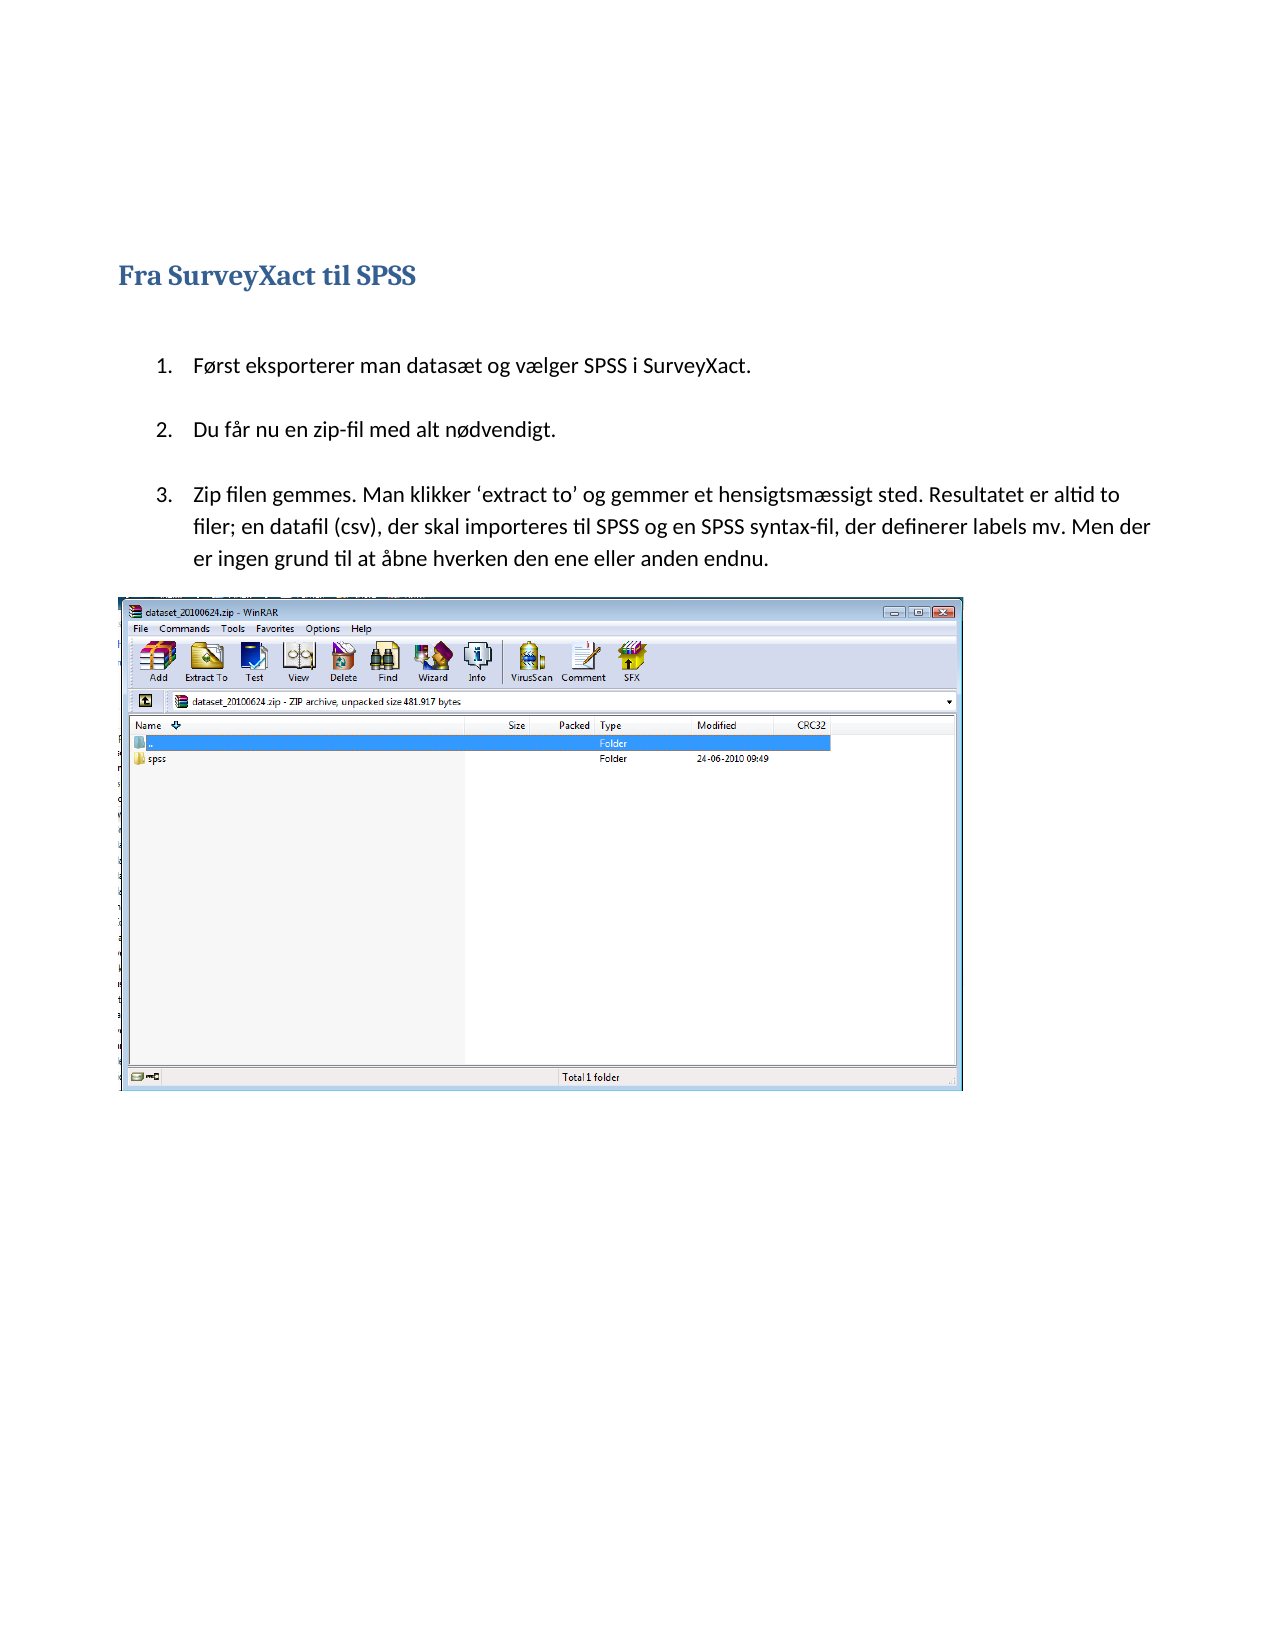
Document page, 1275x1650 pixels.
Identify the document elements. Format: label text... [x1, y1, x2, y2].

subtitle Fra SurveyXact til SPSS [118, 259, 1157, 293]
picture [118, 597, 964, 1091]
list Zip filen gemmes. Man klikker ‘extract to’ og gemmer et hensigtsmæssigt sted. Resultatet er altid to filer; en datafil (csv), der skal importeres til SPSS og en SPSS syntax-fil, der definerer labels mv. Men der er ingen grund til at åbne hverken den ene eller anden endnu. [156, 480, 1157, 572]
list Du får nu en zip-fil med alt nødvendigt. [156, 415, 1157, 443]
list Først eksporterer man datasæt og vælger SPSS i SurveyXact. [156, 351, 1157, 379]
